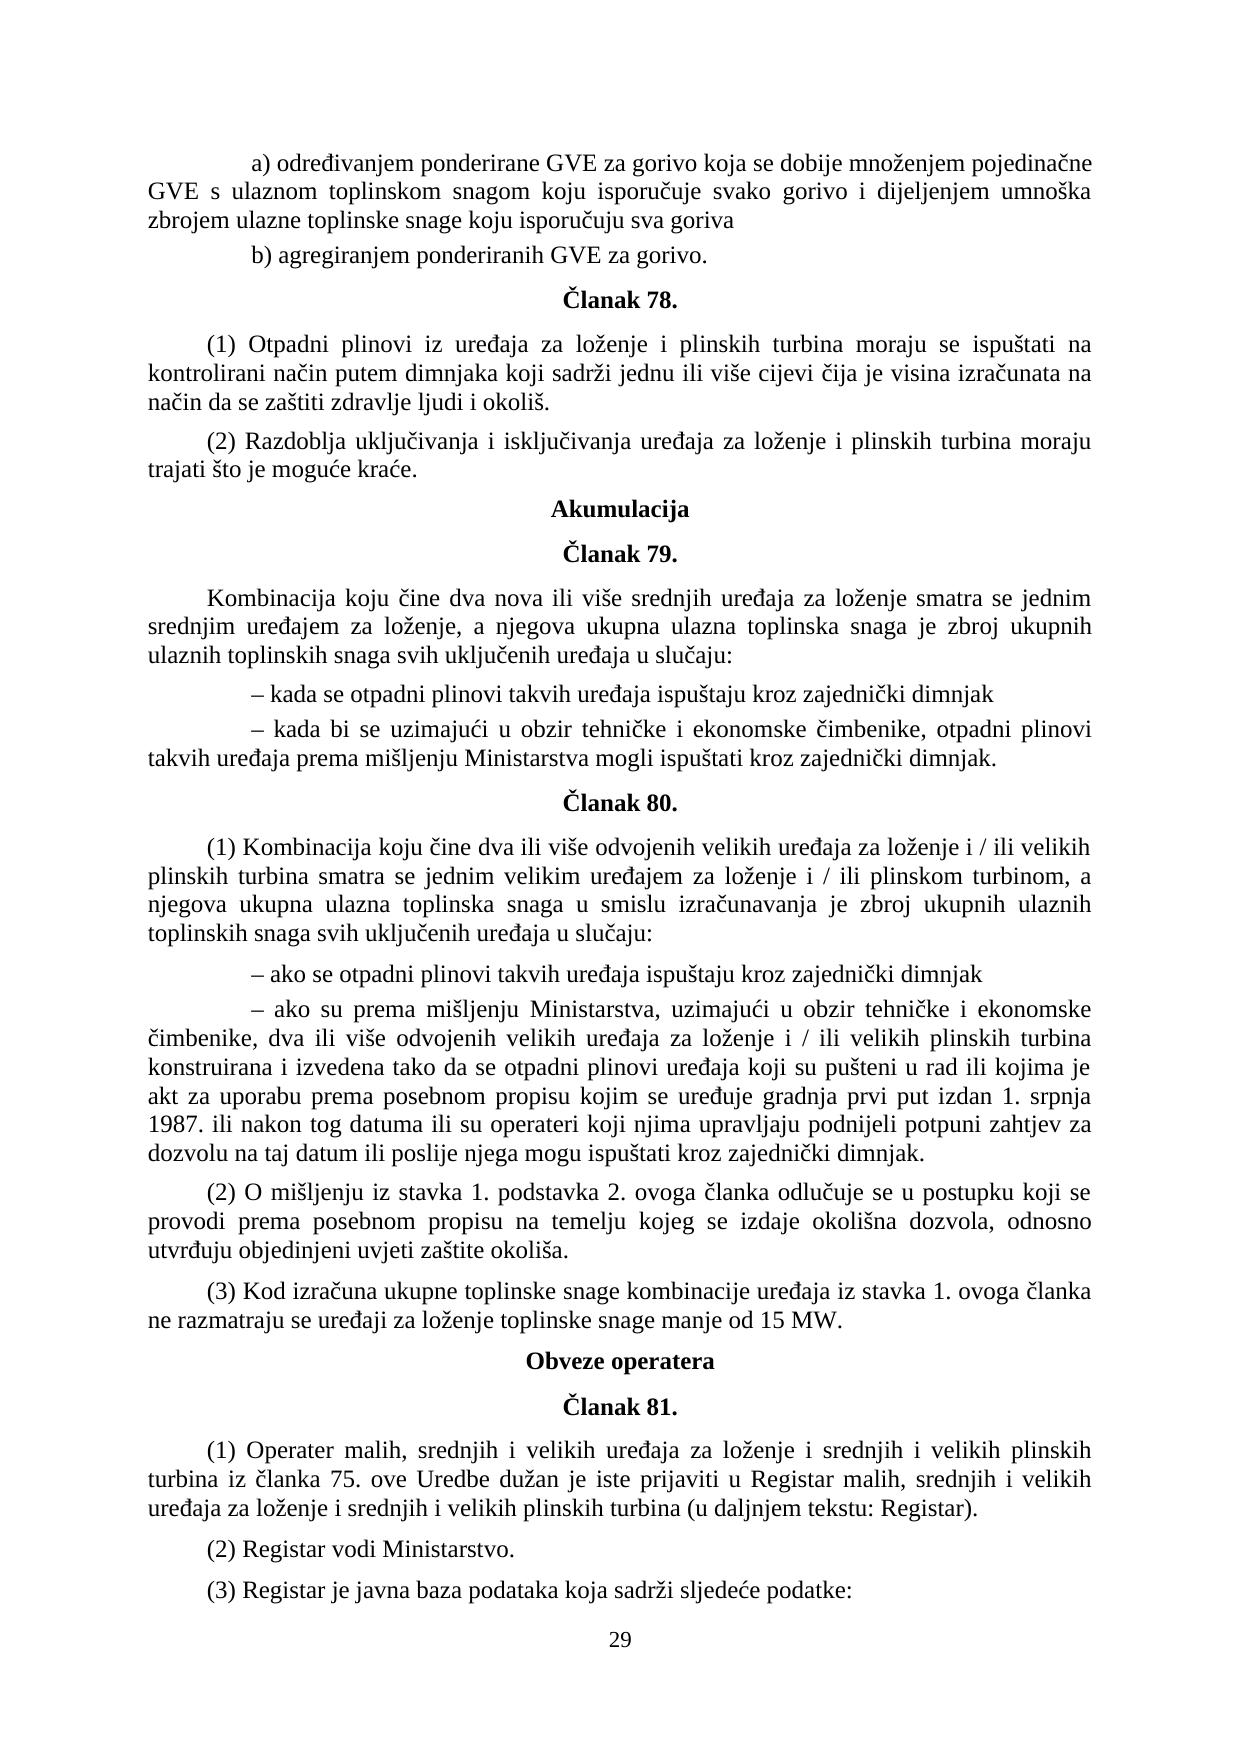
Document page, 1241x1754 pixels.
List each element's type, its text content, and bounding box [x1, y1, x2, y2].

text (3) Registar je javna baza podataka koja sadrži sljedeće podatke: [148, 1575, 1093, 1604]
text (2) Registar vodi Ministarstvo. [148, 1534, 1093, 1563]
text (2) Razdoblja uključivanja i isključivanja uređaja za loženje i plinskih turbina moraju trajati što je moguće kraće. [148, 426, 1093, 483]
text a) određivanjem ponderirane GVE za gorivo koja se dobije množenjem pojedinačne GVE s ulaznom toplinskom snagom koju isporučuje svako gorivo i dijeljenjem umnoška zbrojem ulazne toplinske snage koju isporučuju sva goriva [148, 148, 1093, 234]
subtitle Članak 78. [148, 286, 1093, 314]
text (1) Operater malih, srednjih i velikih uređaja za loženje i srednjih i velikih plinskih turbina iz članka 75. ove Uredbe dužan je iste prijaviti u Registar malih, srednjih i velikih uređaja za loženje i srednjih i velikih plinskih turbina (u daljnjem tekstu: Registar). [148, 1435, 1093, 1521]
text Akumulacija [148, 494, 1093, 522]
subtitle Članak 79. [148, 539, 1093, 568]
text Kombinacija koju čine dva nova ili više srednjih uređaja za loženje smatra se jednim srednjim uređajem za loženje, a njegova ukupna ulazna toplinska snaga je zbroj ukupnih ulaznih toplinskih snaga svih uključenih uređaja u slučaju: [148, 583, 1093, 669]
text (1) Otpadni plinovi iz uređaja za loženje i plinskih turbina moraju se ispuštati na kontrolirani način putem dimnjaka koji sadrži jednu ili više cijevi čija je visina izračunata na način da se zaštiti zdravlje ljudi i okoliš. [148, 329, 1093, 415]
text – kada bi se uzimajući u obzir tehničke i ekonomske čimbenike, otpadni plinovi takvih uređaja prema mišljenju Ministarstva mogli ispuštati kroz zajednički dimnjak. [148, 714, 1093, 772]
text (3) Kod izračuna ukupne toplinske snage kombinacije uređaja iz stavka 1. ovoga članka ne razmatraju se uređaji za loženje toplinske snage manje od 15 MW. [148, 1276, 1093, 1334]
text (1) Kombinacija koju čine dva ili više odvojenih velikih uređaja za loženje i / ili velikih plinskih turbina smatra se jednim velikim uređajem za loženje i / ili plinskom turbinom, a njegova ukupna ulazna toplinska snaga u smislu izračunavanja je zbroj ukupnih ulaznih toplinskih snaga svih uključenih uređaja u slučaju: [148, 832, 1093, 947]
text b) agregiranjem ponderiranih GVE za gorivo. [148, 240, 1093, 269]
text (2) O mišljenju iz stavka 1. podstavka 2. ovoga članka odlučuje se u postupku koji se provodi prema posebnom propisu na temelju kojeg se izdaje okolišna dozvola, odnosno utvrđuju objedinjeni uvjeti zaštite okoliša. [148, 1177, 1093, 1264]
text Obveze operatera [148, 1346, 1093, 1375]
text – ako su prema mišljenju Ministarstva, uzimajući u obzir tehničke i ekonomske čimbenike, dva ili više odvojenih velikih uređaja za loženje i / ili velikih plinskih turbina konstruirana i izvedena tako da se otpadni plinovi uređaja koji su pušteni u rad ili kojima je akt za uporabu prema posebnom propisu kojim se uređuje gradnja prvi put izdan 1. srpnja 1987. ili nakon tog datuma ili su operateri koji njima upravljaju podnijeli potpuni zahtjev za dozvolu na taj datum ili poslije njega mogu ispuštati kroz zajednički dimnjak. [148, 994, 1093, 1167]
subtitle Članak 81. [148, 1392, 1093, 1420]
text – ako se otpadni plinovi takvih uređaja ispuštaju kroz zajednički dimnjak [148, 959, 1093, 988]
subtitle Članak 80. [148, 788, 1093, 817]
text – kada se otpadni plinovi takvih uređaja ispuštaju kroz zajednički dimnjak [148, 679, 1093, 708]
